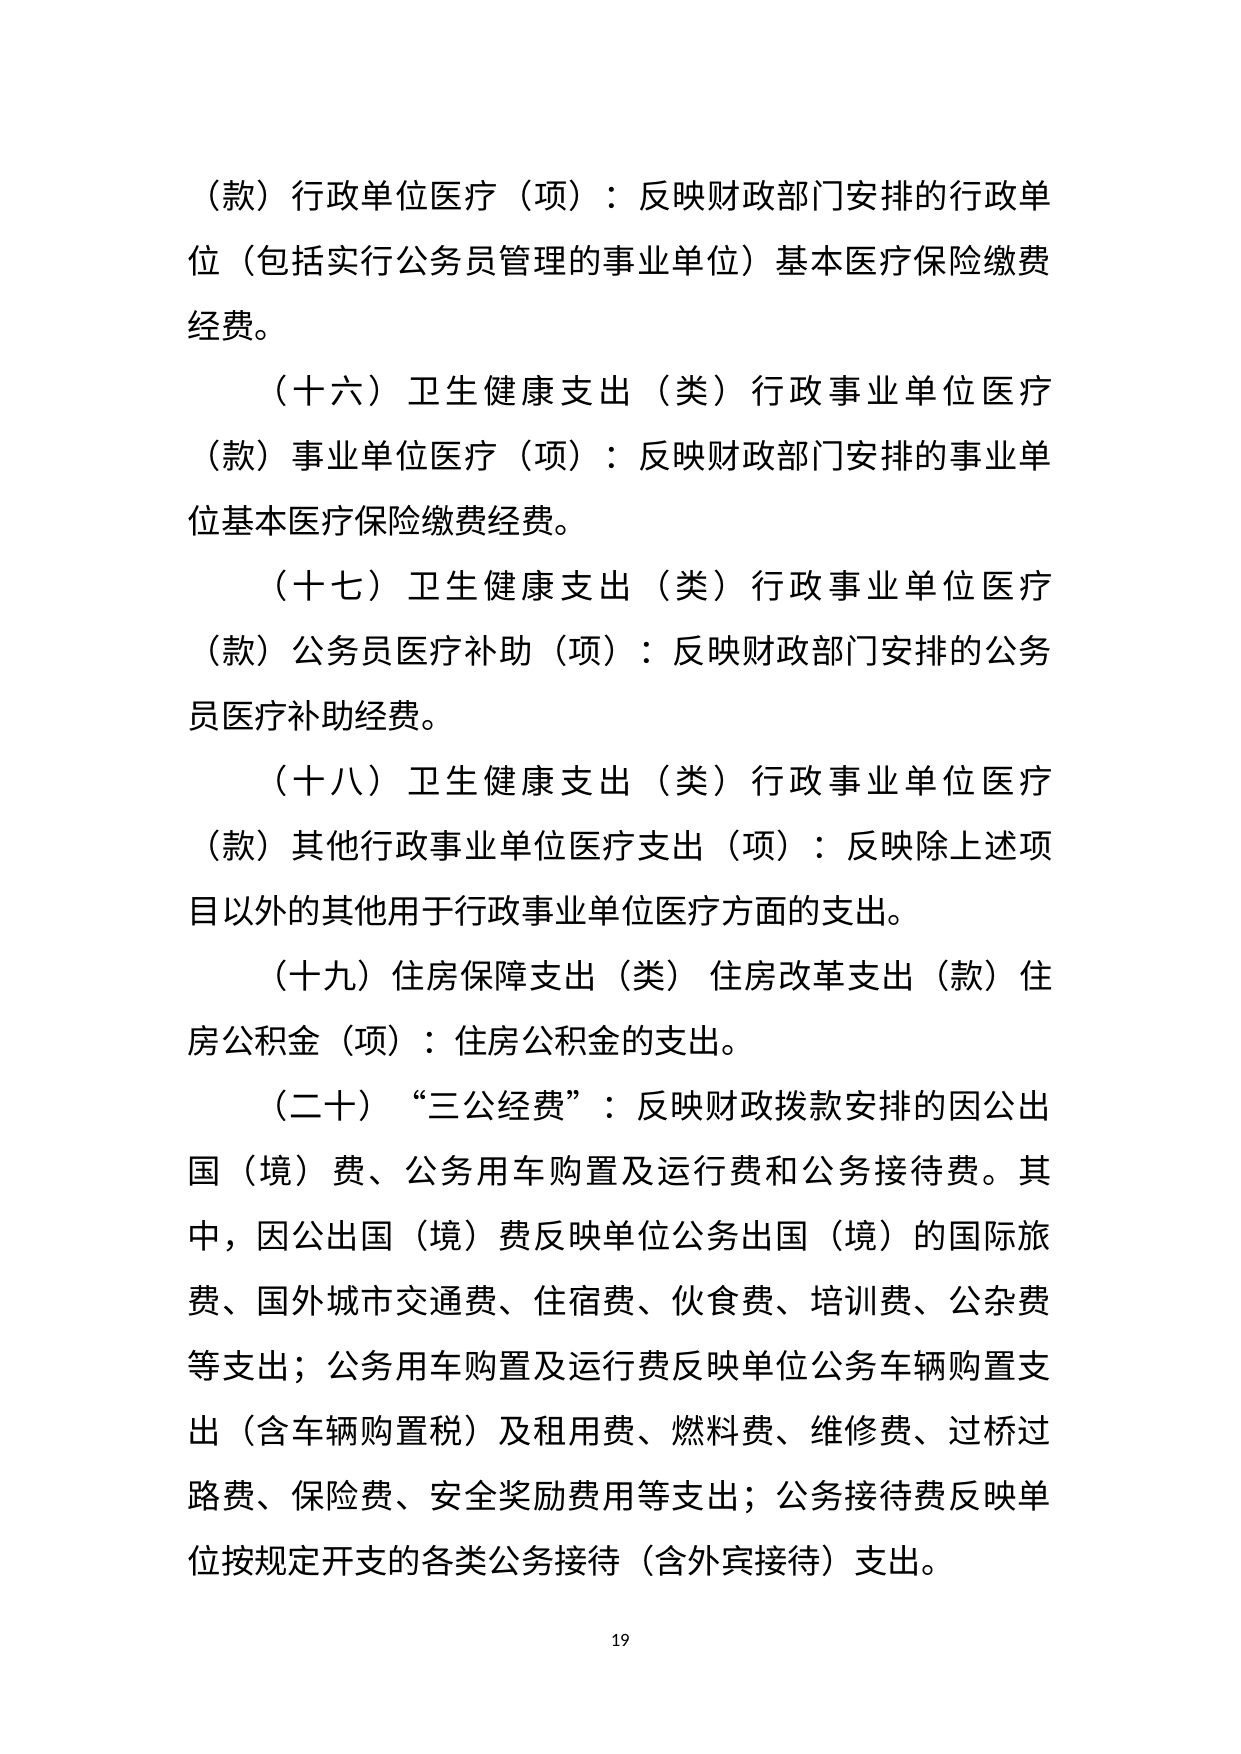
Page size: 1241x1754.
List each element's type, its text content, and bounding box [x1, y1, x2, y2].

text （十六）卫生健康支出（类）行政事业单位医疗（款）事业单位医疗（项）：反映财政部门安排的事业单位基本医疗保险缴费经费。 [187, 357, 1053, 552]
text （十七）卫生健康支出（类）行政事业单位医疗（款）公务员医疗补助（项）：反映财政部门安排的公务员医疗补助经费。 [187, 552, 1053, 747]
text （十九）住房保障支出（类） 住房改革支出（款）住房公积金（项）：住房公积金的支出。 [187, 942, 1053, 1072]
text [187, 162, 1053, 357]
text （十八）卫生健康支出（类）行政事业单位医疗（款）其他行政事业单位医疗支出（项）：反映除上述项目以外的其他用于行政事业单位医疗方面的支出。 [187, 747, 1053, 942]
text （二十）“三公经费”：反映财政拨款安排的因公出国（境）费、公务用车购置及运行费和公务接待费。其中，因公出国（境）费反映单位公务出国（境）的国际旅费、国外城市交通费、住宿费、伙食费、培训费、公杂费等支出；公务用车购置及运行费反映单位公务车辆购置支出（含车辆购置税）及租用费、燃料费、维修费、过桥过路费、保险费、安全奖励费用等支出；公务接待费反映单位按规定开支的各类公务接待（含外宾接待）支出。 [187, 1072, 1053, 1592]
